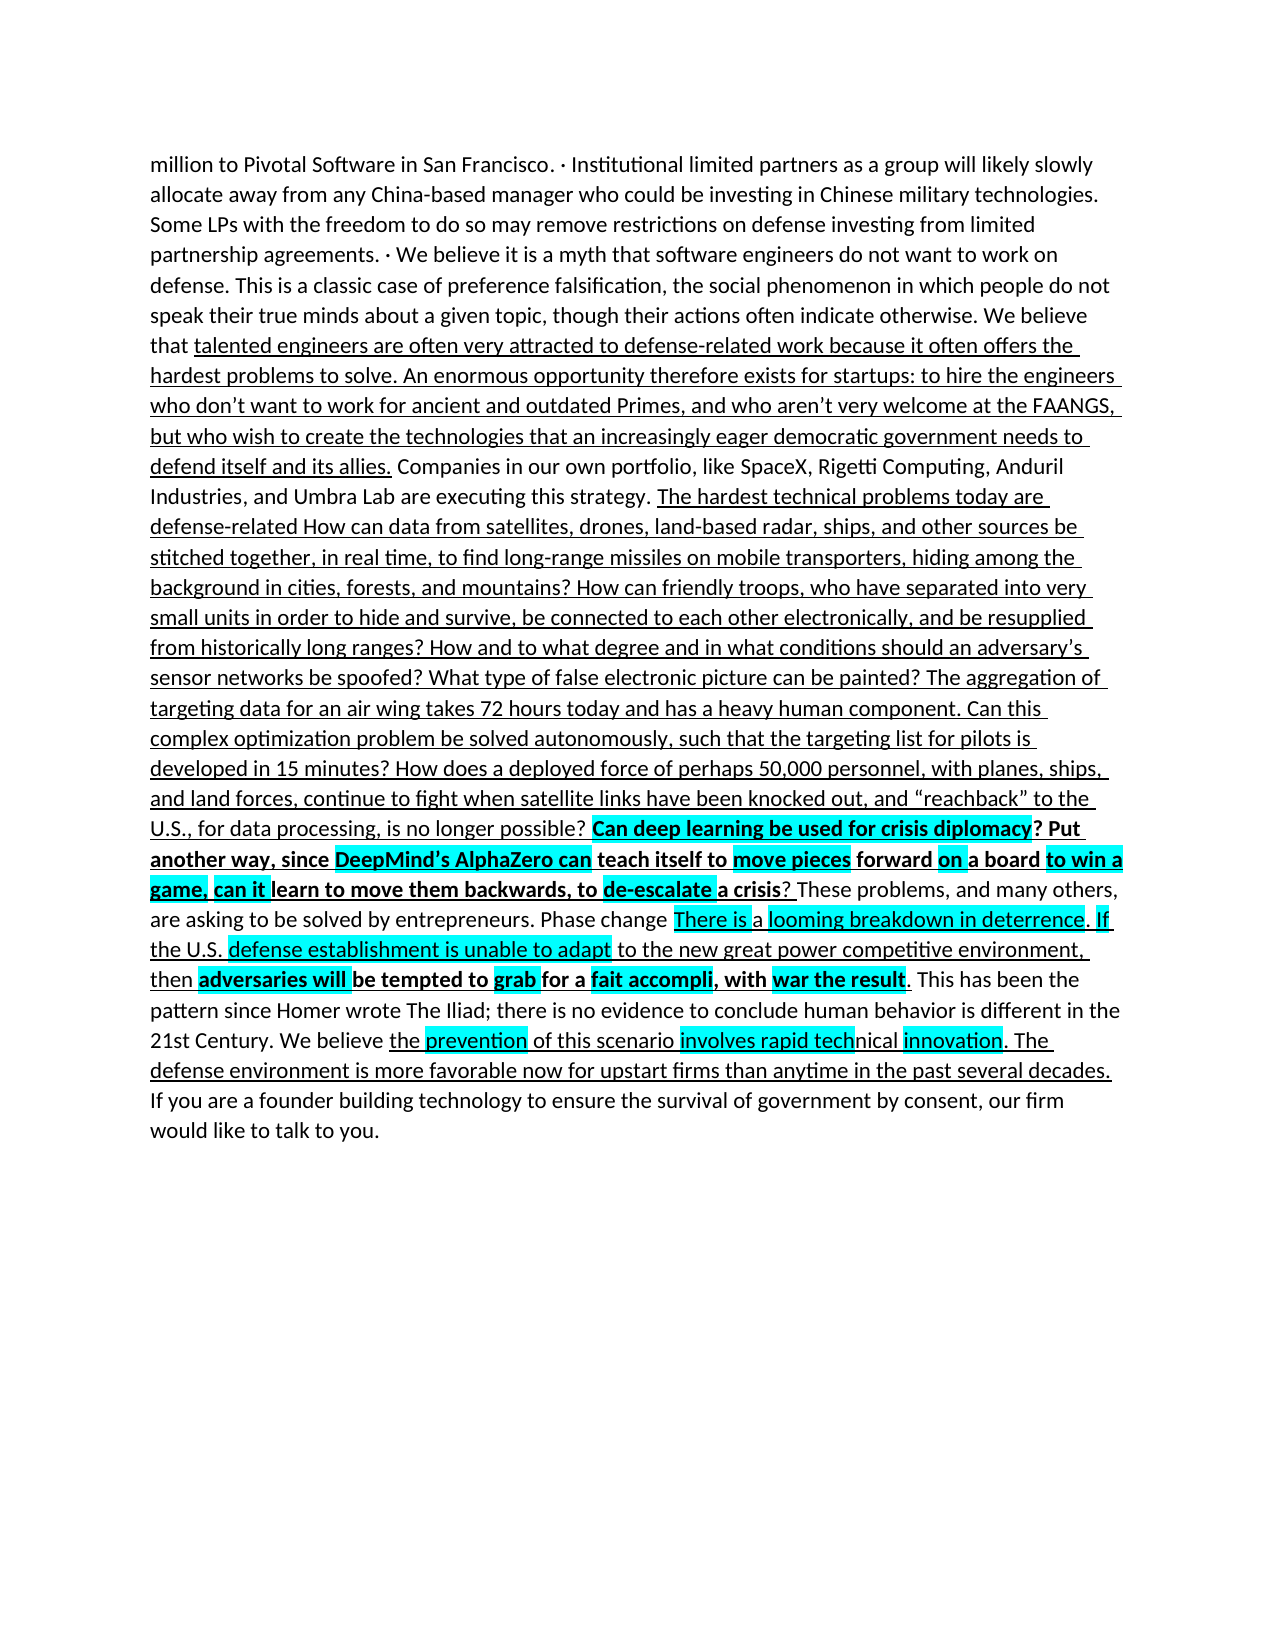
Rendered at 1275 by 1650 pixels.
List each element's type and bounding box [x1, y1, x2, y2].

text [150, 150, 1125, 1145]
